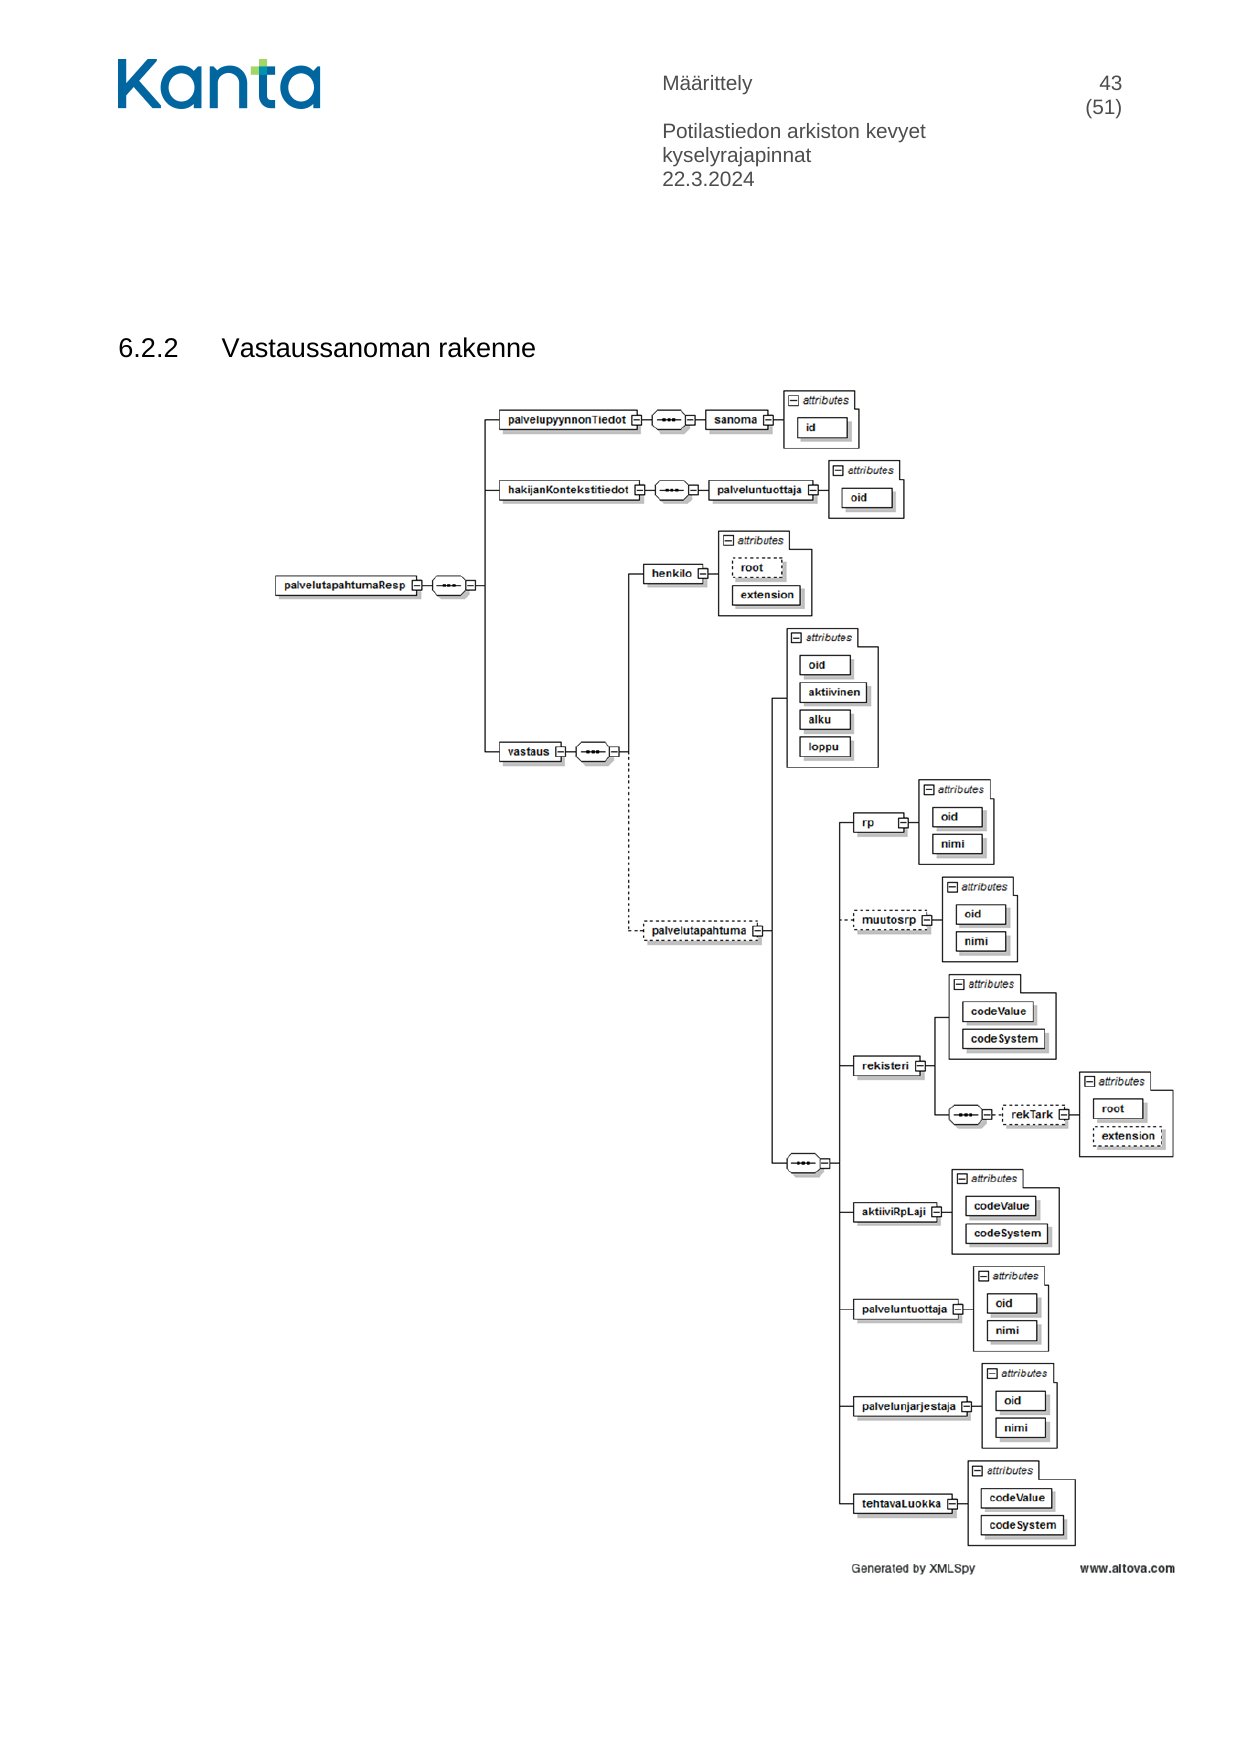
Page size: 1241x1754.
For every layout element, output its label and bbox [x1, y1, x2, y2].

picture [118, 59, 321, 109]
picture [265, 385, 1183, 1575]
